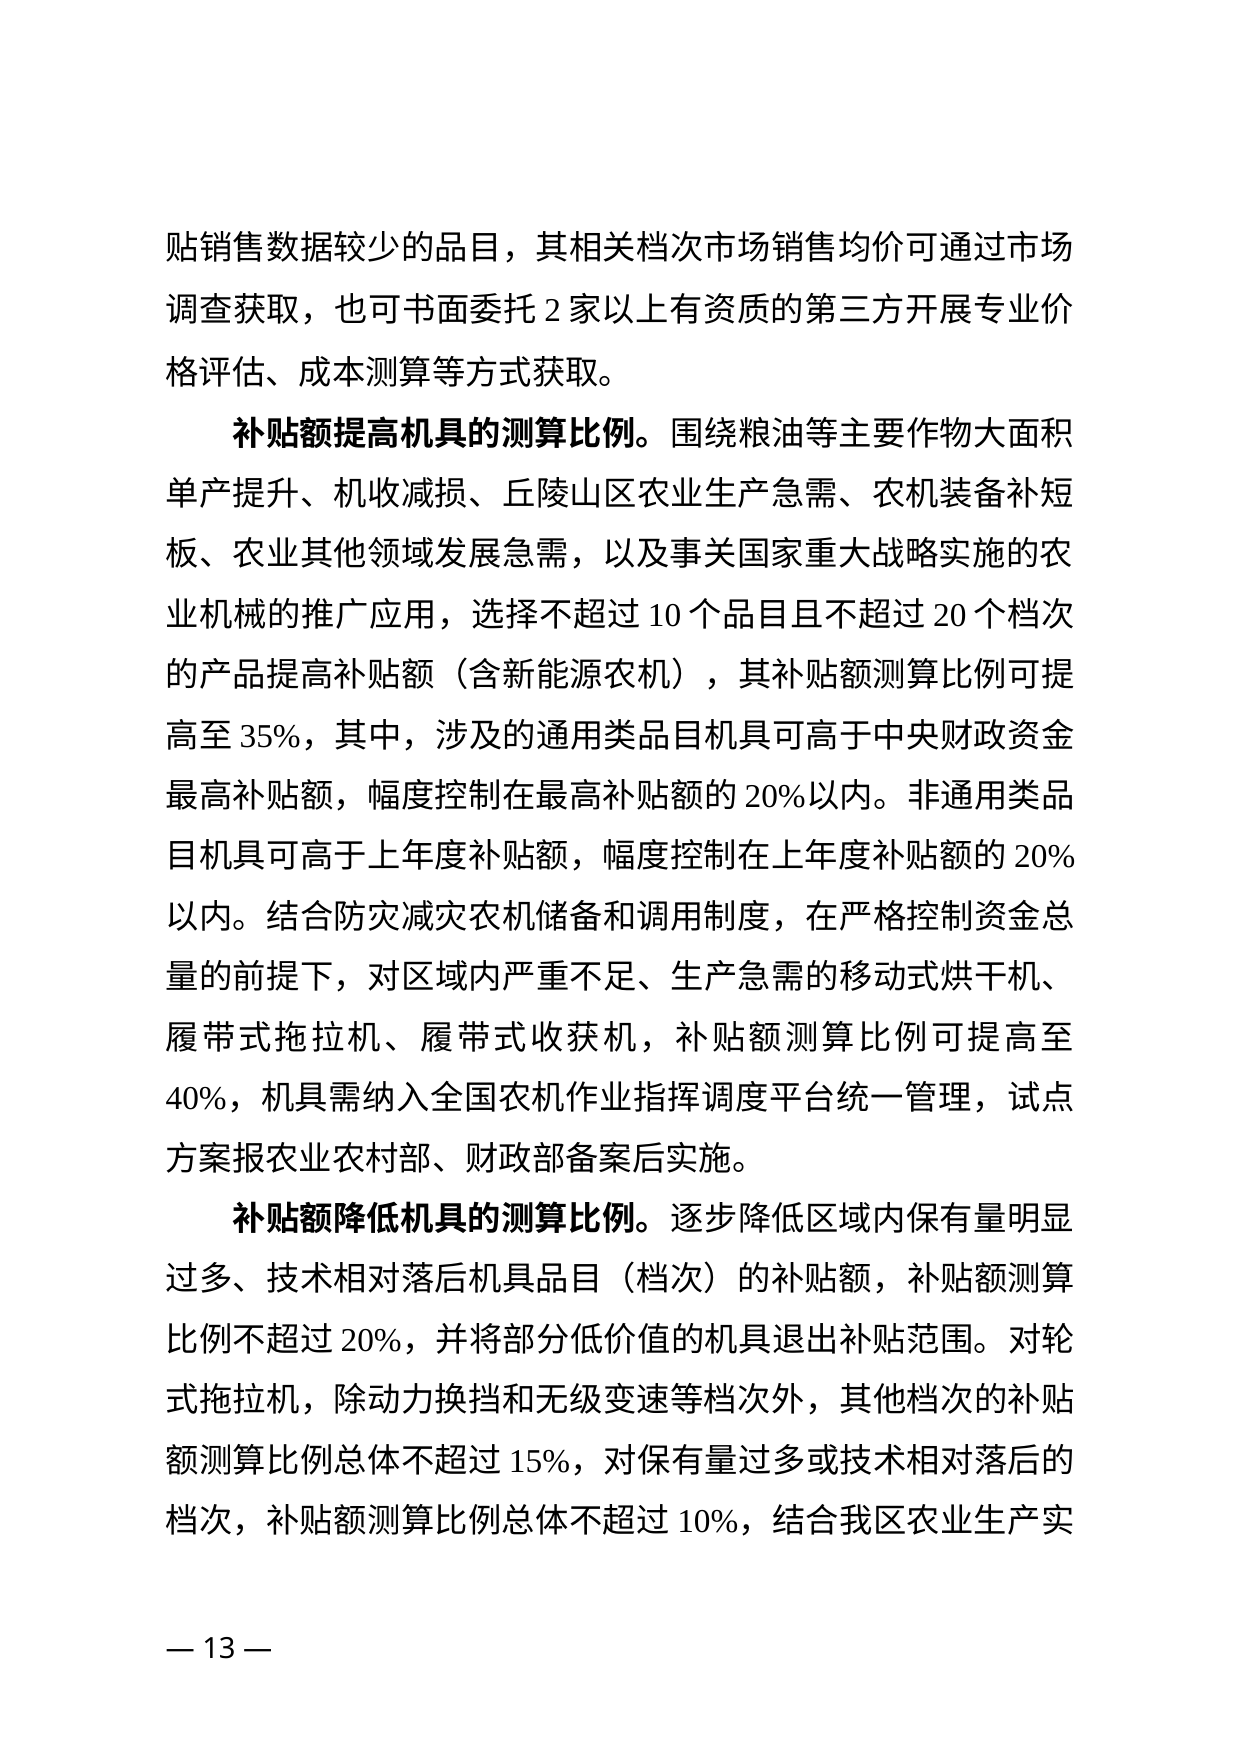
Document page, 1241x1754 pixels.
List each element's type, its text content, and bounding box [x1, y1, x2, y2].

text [165, 209, 1075, 397]
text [165, 1182, 1075, 1544]
text 补贴额提高机具的测算比例。围绕粮油等主要作物大面积单产提升、机收减损、丘陵山区农业生产急需、农机装备补短板、农业其他领域发展急需，以及事关国家重大战略实施的农业机械的推广应用，选择不超过10个品目且不超过20个档次的产品提高补贴额（含新能源农机），其补贴额测算比例可提高至35%，其中，涉及的通用类品目机具可高于中央财政资金最高补贴额，幅度控制在最高补贴额的20%以内。非通用类品目机具可高于上年度补贴额，幅度控制在上年度补贴额的20%以内。结合防灾减灾农机储备和调用制度，在严格控制资金总量的前提下，对区域内严重不足、生产急需的移动式烘干机、履带式拖拉机、履带式收获机，补贴额测算比例可提高至40%，机具需纳入全国农机作业指挥调度平台统一管理，试点方案报农业农村部、财政部备案后实施。 [165, 397, 1075, 1182]
